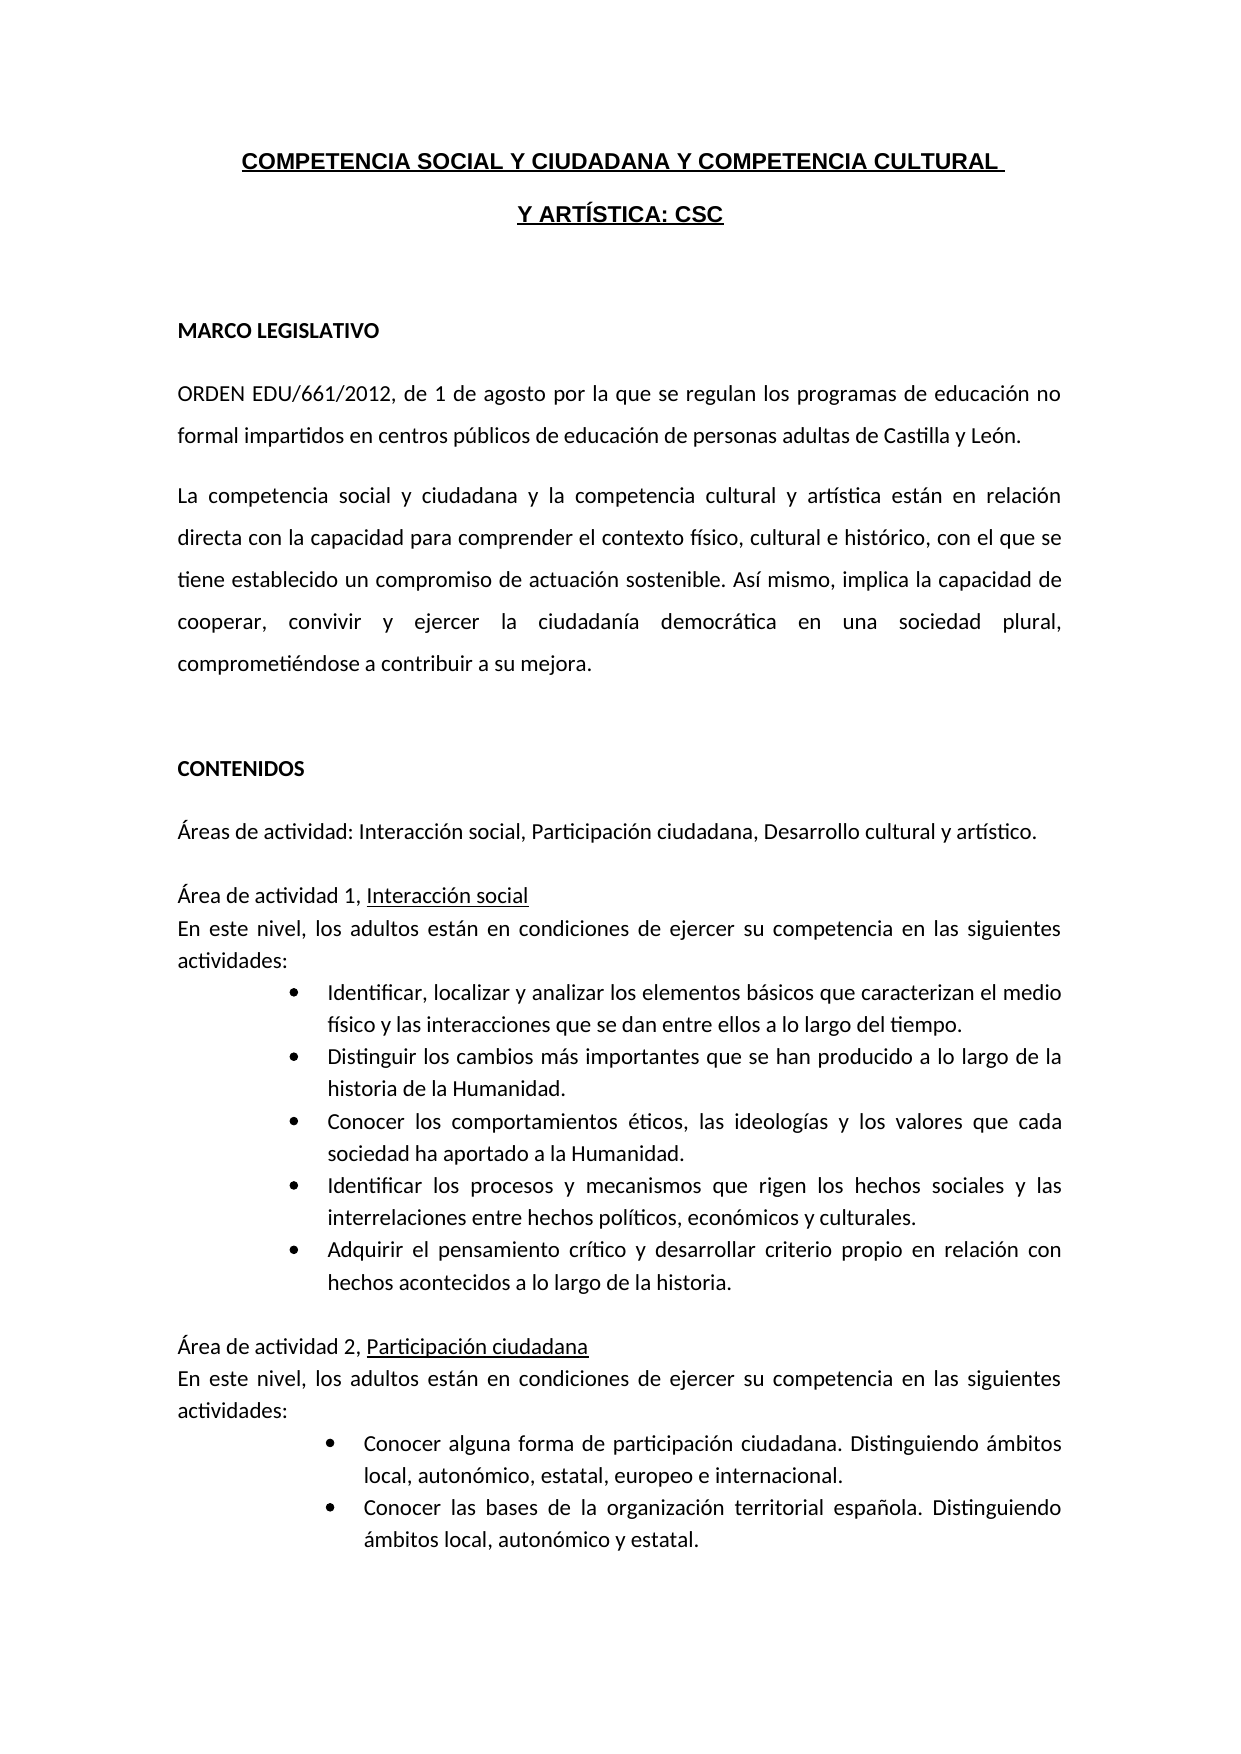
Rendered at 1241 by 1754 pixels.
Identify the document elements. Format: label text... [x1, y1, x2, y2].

list Identificar los procesos y mecanismos que rigen los hechos sociales y las interrelaciones entre hechos políticos, económicos y culturales. [290, 1171, 1063, 1231]
list En este nivel, los adultos están en condiciones de ejercer su competencia en las siguientes actividades: [177, 914, 1063, 974]
text MARCO LEGISLATIVO [177, 316, 1063, 344]
list Identificar, localizar y analizar los elementos básicos que caracterizan el medio físico y las interacciones que se dan entre ellos a lo largo del tiempo. [290, 978, 1063, 1038]
list Área de actividad 1, Interacción social [177, 881, 1063, 909]
list En este nivel, los adultos están en condiciones de ejercer su competencia en las siguientes actividades: [177, 1364, 1063, 1424]
subtitle ORDEN EDU/661/2012, de 1 de agosto por la que se regulan los programas de educación no formal impartidos en centros públicos de educación de personas adultas de Castilla y León. [177, 379, 1063, 449]
list Y ARTÍSTICA: CSC [177, 201, 1063, 227]
text CONTENIDOS [177, 754, 1063, 782]
list Distinguir los cambios más importantes que se han producido a lo largo de la historia de la Humanidad. [290, 1042, 1063, 1103]
list Conocer los comportamientos éticos, las ideologías y los valores que cada sociedad ha aportado a la Humanidad. [290, 1107, 1063, 1167]
text La competencia social y ciudadana y la competencia cultural y artística están en relación directa con la capacidad para comprender el contexto físico, cultural e histórico, con el que se tiene establecido un compromiso de actuación sostenible. Así mismo, implica la capacidad de cooperar, convivir y ejercer la ciudadanía democrática en una sociedad plural, comprometiéndose a contribuir a su mejora. [177, 482, 1063, 677]
list Área de actividad 2, Participación ciudadana [177, 1332, 1063, 1360]
list COMPETENCIA SOCIAL Y CIUDADANA Y COMPETENCIA CULTURAL [177, 148, 1063, 174]
list Conocer las bases de la organización territorial española. Distinguiendo ámbitos local, autonómico y estatal. [326, 1493, 1063, 1553]
list Áreas de actividad: Interacción social, Participación ciudadana, Desarrollo cultural y artístico. [177, 817, 1063, 845]
list Conocer alguna forma de participación ciudadana. Distinguiendo ámbitos local, autonómico, estatal, europeo e internacional. [326, 1429, 1063, 1489]
list Adquirir el pensamiento crítico y desarrollar criterio propio en relación con hechos acontecidos a lo largo de la historia. [290, 1236, 1063, 1296]
